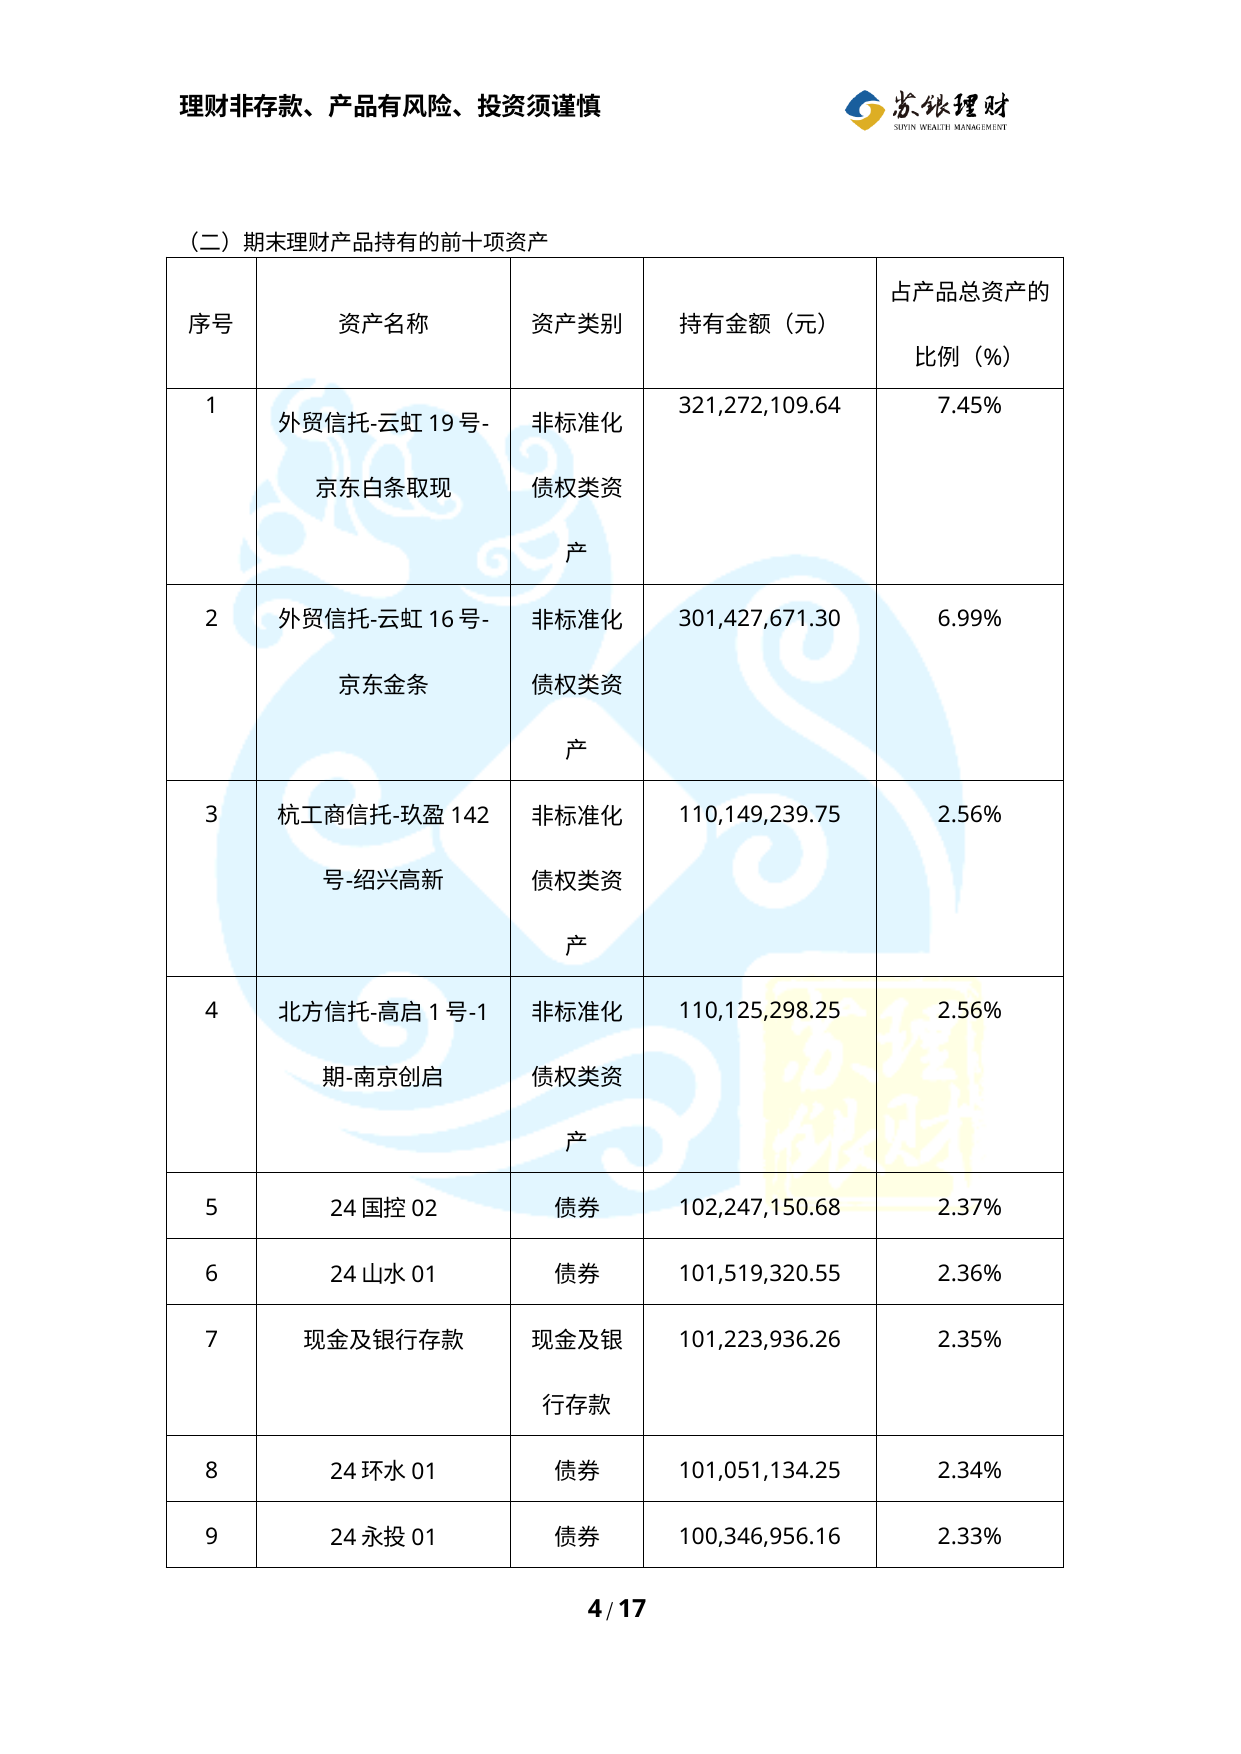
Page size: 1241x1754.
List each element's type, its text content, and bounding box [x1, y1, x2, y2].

table_cell 301,427,671.30 [644, 585, 876, 780]
table_header 资产名称 [257, 258, 510, 388]
table_cell 7.45% [877, 389, 1063, 584]
table_cell 110,125,298.25 [644, 977, 876, 1172]
table_cell 110,149,239.75 [644, 781, 876, 976]
table_cell 8 [167, 1436, 256, 1501]
table_cell 债券 [511, 1239, 643, 1304]
table_cell 2 [167, 585, 256, 780]
table_cell 非标准化债权类资产 [511, 781, 643, 976]
table_cell 2.36% [877, 1239, 1063, 1304]
table_cell 2.56% [877, 977, 1063, 1172]
table_cell 101,519,320.55 [644, 1239, 876, 1304]
table_cell 24山水01 [257, 1239, 510, 1304]
table_cell 外贸信托-云虹19号-京东白条取现 [257, 389, 510, 584]
table_cell 101,223,936.26 [644, 1305, 876, 1435]
table_cell 非标准化债权类资产 [511, 389, 643, 584]
subtitle （二）期末理财产品持有的前十项资产 [177, 224, 1053, 257]
table_cell 杭工商信托-玖盈142号-绍兴高新 [257, 781, 510, 976]
table_cell 9 [167, 1502, 256, 1567]
table_cell 321,272,109.64 [644, 389, 876, 584]
table_cell 2.35% [877, 1305, 1063, 1435]
table_cell 外贸信托-云虹16号-京东金条 [257, 585, 510, 780]
table_cell 2.33% [877, 1502, 1063, 1567]
picture [820, 72, 1039, 143]
table_cell 24永投01 [257, 1502, 510, 1567]
table_cell 1 [167, 389, 256, 584]
table_cell 24环水01 [257, 1436, 510, 1501]
table_cell 现金及银行存款 [511, 1305, 643, 1435]
table_cell 6 [167, 1239, 256, 1304]
table_cell 债券 [511, 1173, 643, 1238]
table_cell 4 [167, 977, 256, 1172]
table_header 资产类别 [511, 258, 643, 388]
table_cell 债券 [511, 1436, 643, 1501]
table_header 持有金额（元） [644, 258, 876, 388]
table_cell 101,051,134.25 [644, 1436, 876, 1501]
table_cell 非标准化债权类资产 [511, 585, 643, 780]
table_cell 100,346,956.16 [644, 1502, 876, 1567]
table_cell 2.34% [877, 1436, 1063, 1501]
table_cell 2.37% [877, 1173, 1063, 1238]
table_cell 非标准化债权类资产 [511, 977, 643, 1172]
table_cell 3 [167, 781, 256, 976]
table_cell 5 [167, 1173, 256, 1238]
table_cell 24国控02 [257, 1173, 510, 1238]
table_cell 2.56% [877, 781, 1063, 976]
table_header 占产品总资产的比例（%） [877, 258, 1063, 388]
table_cell 债券 [511, 1502, 643, 1567]
table_cell 6.99% [877, 585, 1063, 780]
table_cell 北方信托-高启1号-1期-南京创启 [257, 977, 510, 1172]
table_cell 102,247,150.68 [644, 1173, 876, 1238]
table_header 序号 [167, 258, 256, 388]
table_cell 现金及银行存款 [257, 1305, 510, 1435]
table_cell 7 [167, 1305, 256, 1435]
